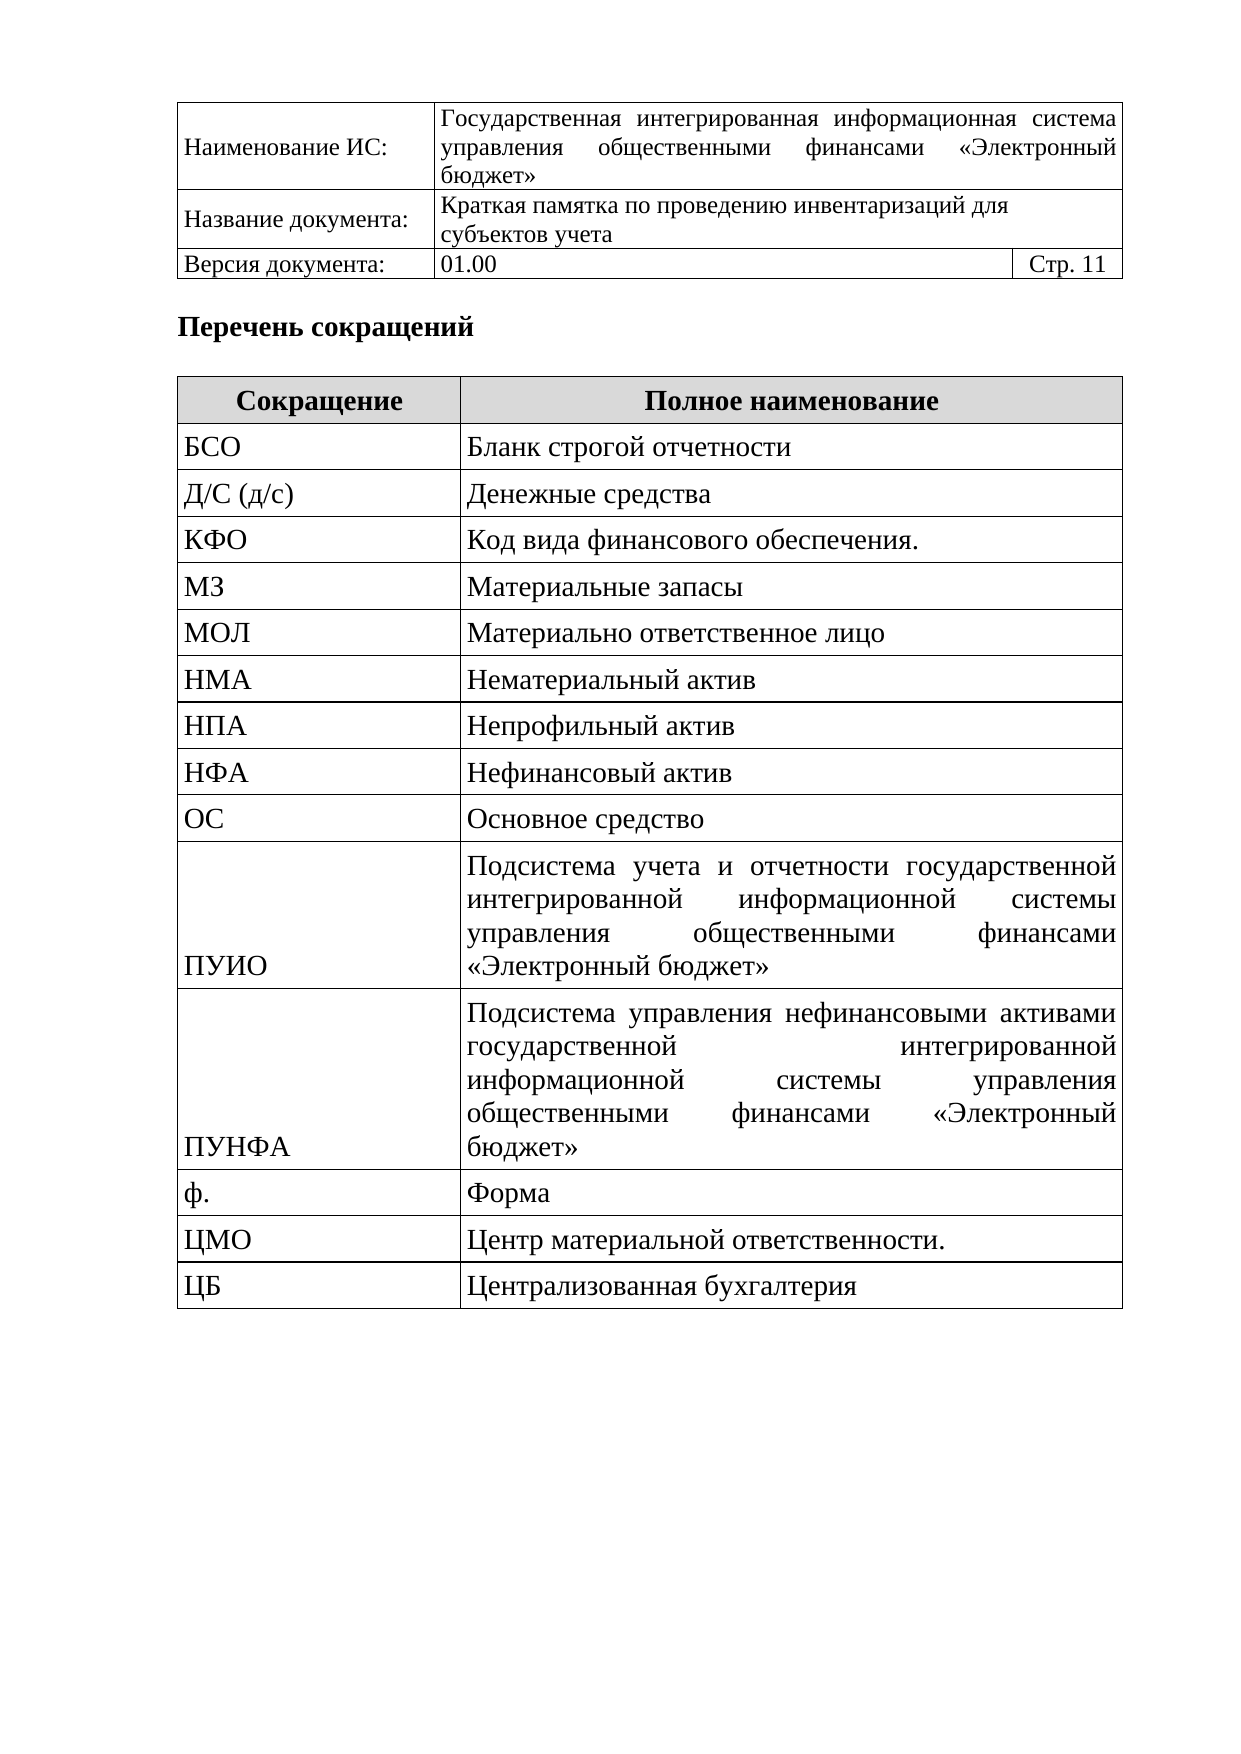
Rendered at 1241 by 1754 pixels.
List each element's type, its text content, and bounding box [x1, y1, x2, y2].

table_header Полное наименование [461, 377, 1122, 423]
table_cell Централизованная бухгалтерия [461, 1263, 1122, 1308]
table_cell ЦБ [178, 1263, 460, 1308]
table_cell Непрофильный актив [461, 703, 1122, 748]
table_cell Материально ответственное лицо [461, 610, 1122, 655]
table_cell МЗ [178, 563, 460, 608]
table_cell Код вида финансового обеспечения. [461, 517, 1122, 562]
table_cell Денежные средства [461, 470, 1122, 516]
table_cell Бланк строгой отчетности [461, 424, 1122, 469]
table_cell НМА [178, 656, 460, 701]
table_cell НФА [178, 749, 460, 794]
table_cell Нефинансовый актив [461, 749, 1122, 794]
table_cell ф. [178, 1170, 460, 1215]
table_cell НПА [178, 703, 460, 748]
table_cell Подсистема управления нефинансовыми активами государственной интегрированной информационной системы управления общественными финансами «Электронный бюджет» [461, 989, 1122, 1168]
table_cell ОС [178, 795, 460, 841]
table_cell ПУИО [178, 842, 460, 988]
table_cell МОЛ [178, 610, 460, 655]
table_cell Нематериальный актив [461, 656, 1122, 701]
table_cell Подсистема учета и отчетности государственной интегрированной информационной системы управления общественными финансами «Электронный бюджет» [461, 842, 1122, 988]
table_cell ПУНФА [178, 989, 460, 1168]
table_cell Д/С (д/с) [178, 470, 460, 516]
table_cell Форма [461, 1170, 1122, 1215]
table_header Сокращение [178, 377, 460, 423]
table_cell БСО [178, 424, 460, 469]
table_cell Основное средство [461, 795, 1122, 841]
table_cell КФО [178, 517, 460, 562]
table_cell Центр материальной ответственности. [461, 1216, 1122, 1261]
text Перечень сокращений [177, 309, 1122, 343]
table_cell ЦМО [178, 1216, 460, 1261]
table_cell Материальные запасы [461, 563, 1122, 608]
